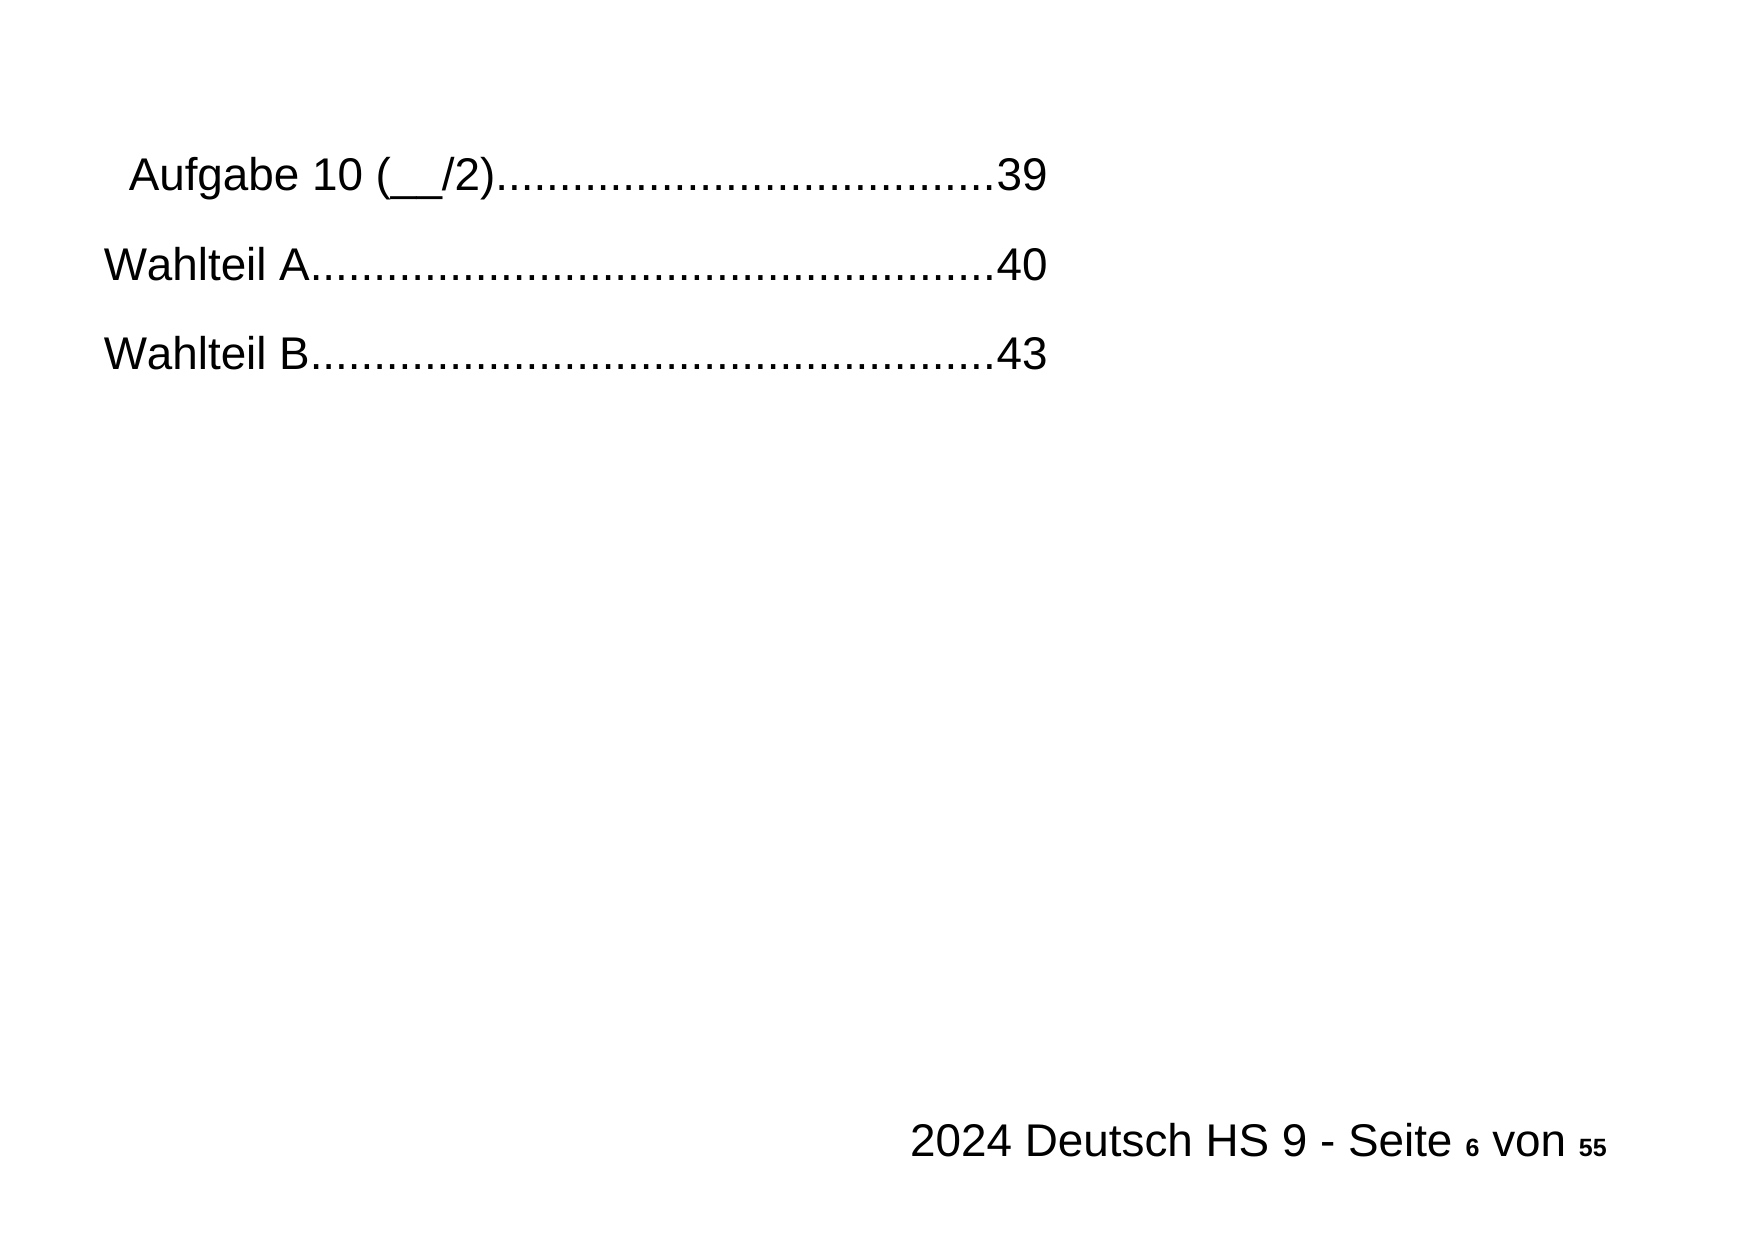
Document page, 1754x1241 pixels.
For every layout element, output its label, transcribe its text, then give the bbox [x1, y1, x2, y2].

text Wahlteil B 43 [103, 327, 1606, 379]
text Wahlteil A 40 [103, 237, 1606, 290]
text Aufgabe 10 (__/2) 39 [128, 148, 1606, 200]
